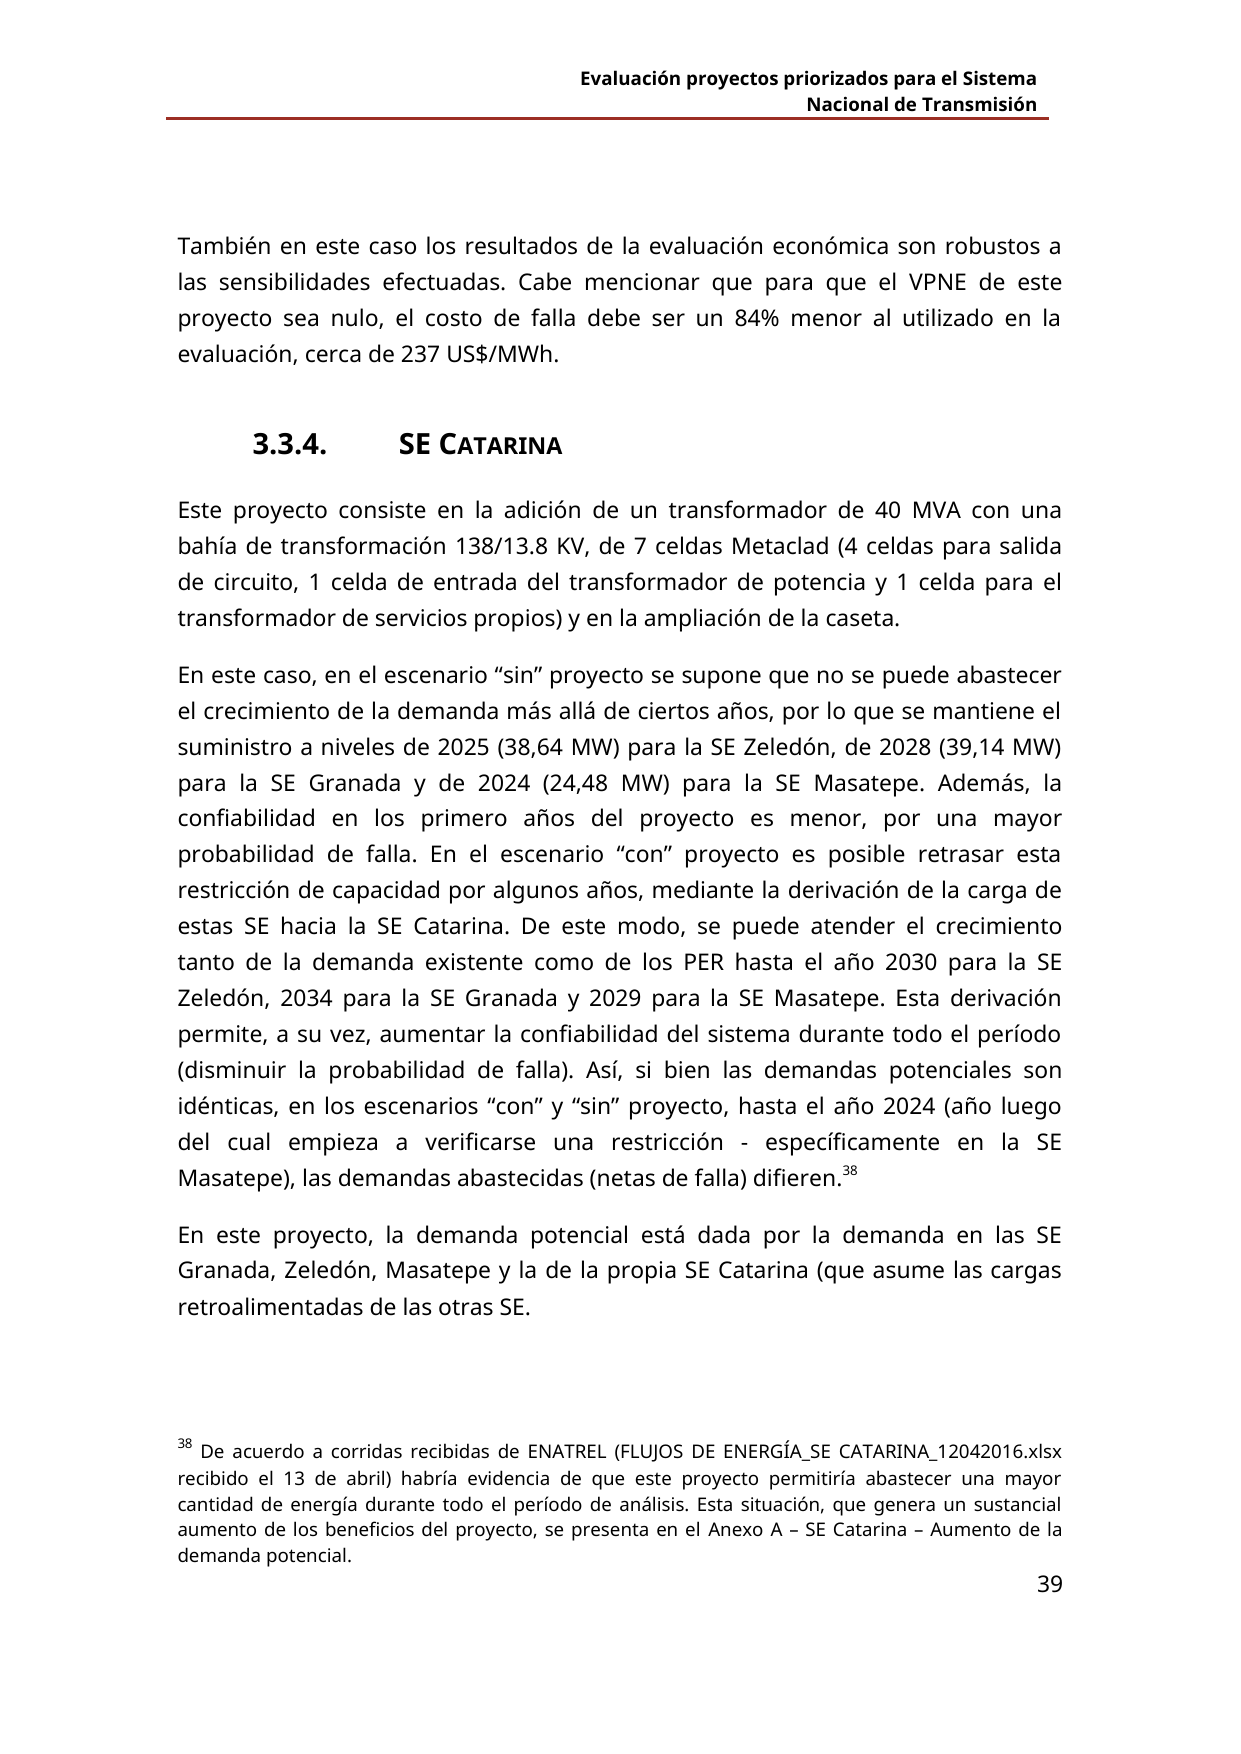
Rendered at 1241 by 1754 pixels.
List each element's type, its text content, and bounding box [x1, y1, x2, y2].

text En este proyecto, la demanda potencial está dada por la demanda en las SE Granada, Zeledón, Masatepe y la de la propia SE Catarina (que asume las cargas retroalimentadas de las otras SE. [177, 1218, 1063, 1322]
subtitle SE Catarina [252, 423, 1063, 463]
text En este caso, en el escenario “sin” proyecto se supone que no se puede abastecer el crecimiento de la demanda más allá de ciertos años, por lo que se mantiene el suministro a niveles de 2025 (38,64 MW) para la SE Zeledón, de 2028 (39,14 MW) para la SE Granada y de 2024 (24,48 MW) para la SE Masatepe. Además, la confiabilidad en los primero años del proyecto es menor, por una mayor probabilidad de falla. En el escenario “con” proyecto es posible retrasar esta restricción de capacidad por algunos años, mediante la derivación de la carga de estas SE hacia la SE Catarina. De este modo, se puede atender el crecimiento tanto de la demanda existente como de los PER hasta el año 2030 para la SE Zeledón, 2034 para la SE Granada y 2029 para la SE Masatepe. Esta derivación permite, a su vez, aumentar la confiabilidad del sistema durante todo el período (disminuir la probabilidad de falla). Así, si bien las demandas potenciales son idénticas, en los escenarios “con” y “sin” proyecto, hasta el año 2024 (año luego del cual empieza a verificarse una restricción - específicamente en la SE Masatepe), las demandas abastecidas (netas de falla) difieren. [177, 659, 1063, 1193]
text También en este caso los resultados de la evaluación económica son robustos a las sensibilidades efectuadas. Cabe mencionar que para que el VPNE de este proyecto sea nulo, el costo de falla debe ser un 84% menor al utilizado en la evaluación, cerca de 237 US$/MWh. [177, 230, 1063, 369]
text Este proyecto consiste en la adición de un transformador de 40 MVA con una bahía de transformación 138/13.8 KV, de 7 celdas Metaclad (4 celdas para salida de circuito, 1 celda de entrada del transformador de potencia y 1 celda para el transformador de servicios propios) y en la ampliación de la caseta. [177, 494, 1063, 633]
